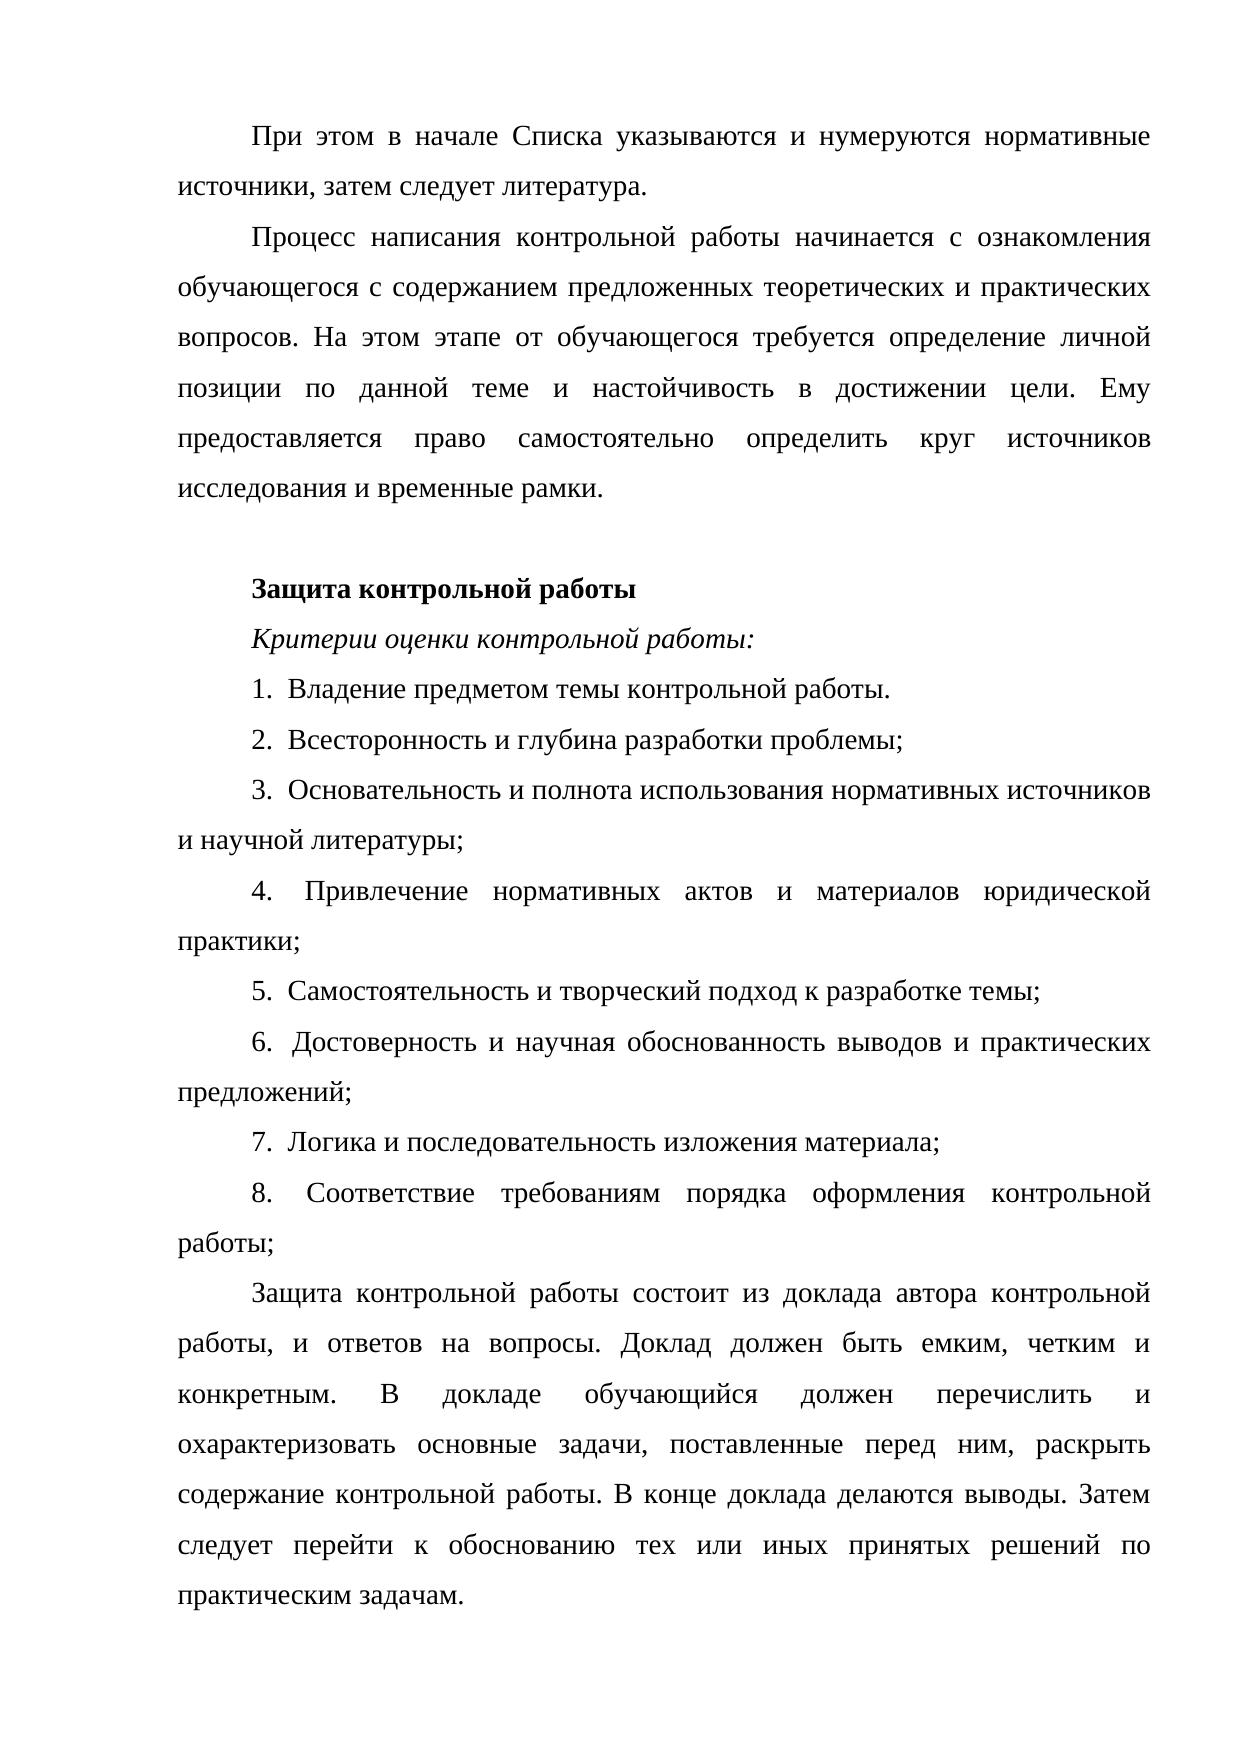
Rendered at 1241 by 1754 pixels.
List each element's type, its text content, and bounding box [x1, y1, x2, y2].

text 6. Достоверность и научная обоснованность выводов и практических предложений; [177, 1024, 1152, 1108]
text 7. Логика и последовательность изложения материала; [177, 1124, 1152, 1158]
text 4. Привлечение нормативных актов и материалов юридической практики; [177, 873, 1152, 957]
text 3. Основательность и полнота использования нормативных источников и научной литературы; [177, 772, 1152, 856]
text Критерии оценки контрольной работы: [177, 621, 1152, 655]
text При этом в начале Списка указываются и нумеруются нормативные источники, затем следует литература. [177, 118, 1152, 202]
text Защита контрольной работы состоит из доклада автора контрольной работы, и ответов на вопросы. Доклад должен быть емким, четким и конкретным. В докладе обучающийся должен перечислить и охарактеризовать основные задачи, поставленные перед ним, раскрыть содержание контрольной работы. В конце доклада делаются выводы. Затем следует перейти к обоснованию тех или иных принятых решений по практическим задачам. [177, 1275, 1152, 1611]
text 1. Владение предметом темы контрольной работы. [177, 672, 1152, 705]
text 2. Всесторонность и глубина разработки проблемы; [177, 722, 1152, 755]
text Процесс написания контрольной работы начинается с ознакомления обучающегося с содержанием предложенных теоретических и практических вопросов. На этом этапе от обучающегося требуется определение личной позиции по данной теме и настойчивость в достижении цели. Ему предоставляется право самостоятельно определить круг источников исследования и временные рамки. [177, 219, 1152, 504]
text 5. Самостоятельность и творческий подход к разработке темы; [177, 973, 1152, 1007]
text Защита контрольной работы [177, 571, 1152, 604]
text 8. Соответствие требованиям порядка оформления контрольной работы; [177, 1175, 1152, 1258]
